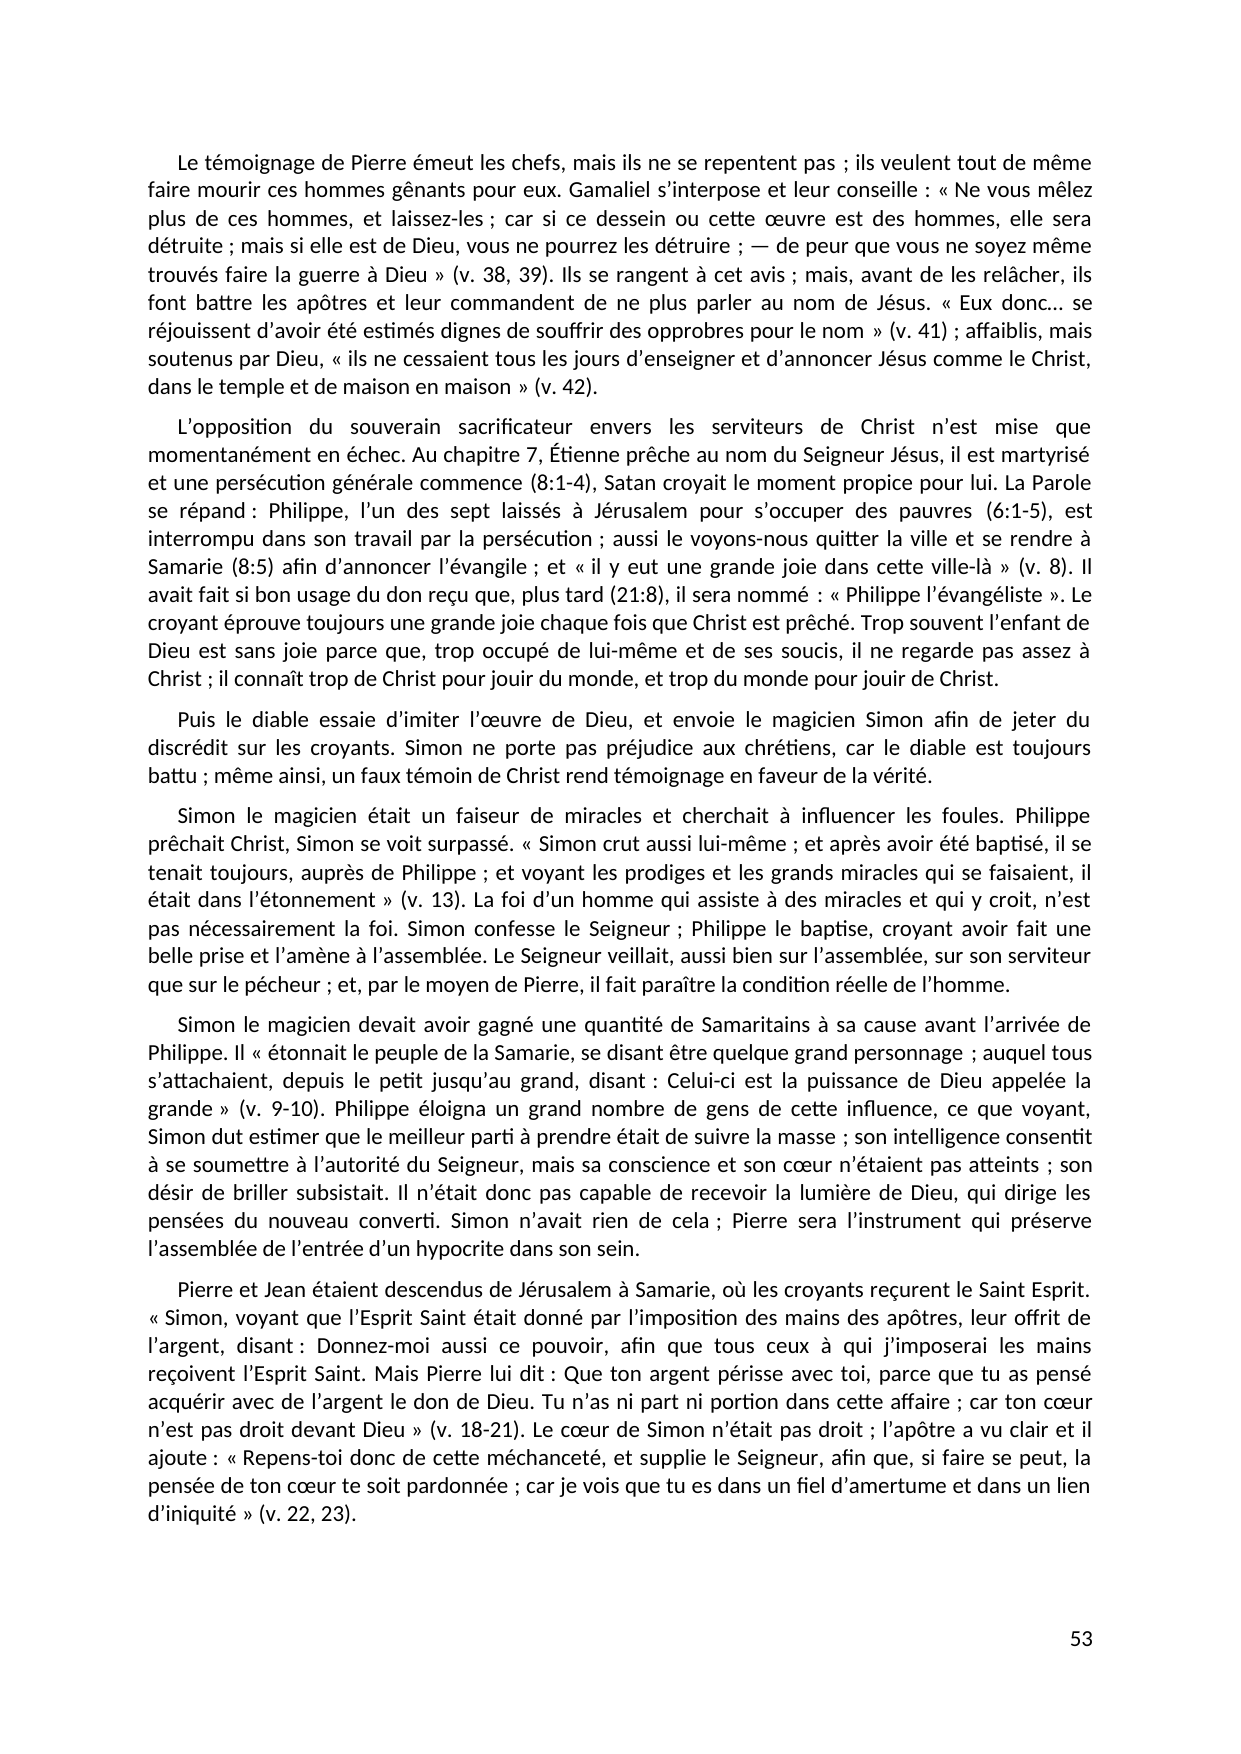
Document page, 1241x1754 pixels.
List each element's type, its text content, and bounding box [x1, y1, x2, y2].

text L’opposition du souverain sacrificateur envers les serviteurs de Christ n’est mise que momentanément en échec. Au chapitre 7, Étienne prêche au nom du Seigneur Jésus, il est martyrisé et une persécution générale commence (8:1-4), Satan croyait le moment propice pour lui. La Parole se répand : Philippe, l’un des sept laissés à Jérusalem pour s’occuper des pauvres (6:1-5), est interrompu dans son travail par la persécution ; aussi le voyons-nous quitter la ville et se rendre à Samarie (8:5) afin d’annoncer l’évangile ; et « il y eut une grande joie dans cette ville-là » (v. 8). Il avait fait si bon usage du don reçu que, plus tard (21:8), il sera nommé : « Philippe l’évangéliste ». Le croyant éprouve toujours une grande joie chaque fois que Christ est prêché. Trop souvent l’enfant de Dieu est sans joie parce que, trop occupé de lui-même et de ses soucis, il ne regarde pas assez à Christ ; il connaît trop de Christ pour jouir du monde, et trop du monde pour jouir de Christ. [148, 412, 1093, 692]
text Le témoignage de Pierre émeut les chefs, mais ils ne se repentent pas ; ils veulent tout de même faire mourir ces hommes gênants pour eux. Gamaliel s’interpose et leur conseille : « Ne vous mêlez plus de ces hommes, et laissez-les ; car si ce dessein ou cette œuvre est des hommes, elle sera détruite ; mais si elle est de Dieu, vous ne pourrez les détruire ; — de peur que vous ne soyez même trouvés faire la guerre à Dieu » (v. 38, 39). Ils se rangent à cet avis ; mais, avant de les relâcher, ils font battre les apôtres et leur commandent de ne plus parler au nom de Jésus. « Eux donc… se réjouissent d’avoir été estimés dignes de souffrir des opprobres pour le nom » (v. 41) ; affaiblis, mais soutenus par Dieu, « ils ne cessaient tous les jours d’enseigner et d’annoncer Jésus comme le Christ, dans le temple et de maison en maison » (v. 42). [148, 148, 1093, 400]
text Puis le diable essaie d’imiter l’œuvre de Dieu, et envoie le magicien Simon afin de jeter du discrédit sur les croyants. Simon ne porte pas préjudice aux chrétiens, car le diable est toujours battu ; même ainsi, un faux témoin de Christ rend témoignage en faveur de la vérité. [148, 705, 1093, 789]
text Simon le magicien devait avoir gagné une quantité de Samaritains à sa cause avant l’arrivée de Philippe. Il « étonnait le peuple de la Samarie, se disant être quelque grand personnage ; auquel tous s’attachaient, depuis le petit jusqu’au grand, disant : Celui-ci est la puissance de Dieu appelée la grande » (v. 9-10). Philippe éloigna un grand nombre de gens de cette influence, ce que voyant, Simon dut estimer que le meilleur parti à prendre était de suivre la masse ; son intelligence consentit à se soumettre à l’autorité du Seigneur, mais sa conscience et son cœur n’étaient pas atteints ; son désir de briller subsistait. Il n’était donc pas capable de recevoir la lumière de Dieu, qui dirige les pensées du nouveau converti. Simon n’avait rien de cela ; Pierre sera l’instrument qui préserve l’assemblée de l’entrée d’un hypocrite dans son sein. [148, 1010, 1093, 1262]
text Simon le magicien était un faiseur de miracles et cherchait à influencer les foules. Philippe prêchait Christ, Simon se voit surpassé. « Simon crut aussi lui-même ; et après avoir été baptisé, il se tenait toujours, auprès de Philippe ; et voyant les prodiges et les grands miracles qui se faisaient, il était dans l’étonnement » (v. 13). La foi d’un homme qui assiste à des miracles et qui y croit, n’est pas nécessairement la foi. Simon confesse le Seigneur ; Philippe le baptise, croyant avoir fait une belle prise et l’amène à l’assemblée. Le Seigneur veillait, aussi bien sur l’assemblée, sur son serviteur que sur le pécheur ; et, par le moyen de Pierre, il fait paraître la condition réelle de l’homme. [148, 802, 1093, 998]
text Pierre et Jean étaient descendus de Jérusalem à Samarie, où les croyants reçurent le Saint Esprit. « Simon, voyant que l’Esprit Saint était donné par l’imposition des mains des apôtres, leur offrit de l’argent, disant : Donnez-moi aussi ce pouvoir, afin que tous ceux à qui j’imposerai les mains reçoivent l’Esprit Saint. Mais Pierre lui dit : Que ton argent périsse avec toi, parce que tu as pensé acquérir avec de l’argent le don de Dieu. Tu n’as ni part ni portion dans cette affaire ; car ton cœur n’est pas droit devant Dieu » (v. 18-21). Le cœur de Simon n’était pas droit ; l’apôtre a vu clair et il ajoute : « Repens-toi donc de cette méchanceté, et supplie le Seigneur, afin que, si faire se peut, la pensée de ton cœur te soit pardonnée ; car je vois que tu es dans un fiel d’amertume et dans un lien d’iniquité » (v. 22, 23). [148, 1275, 1093, 1527]
